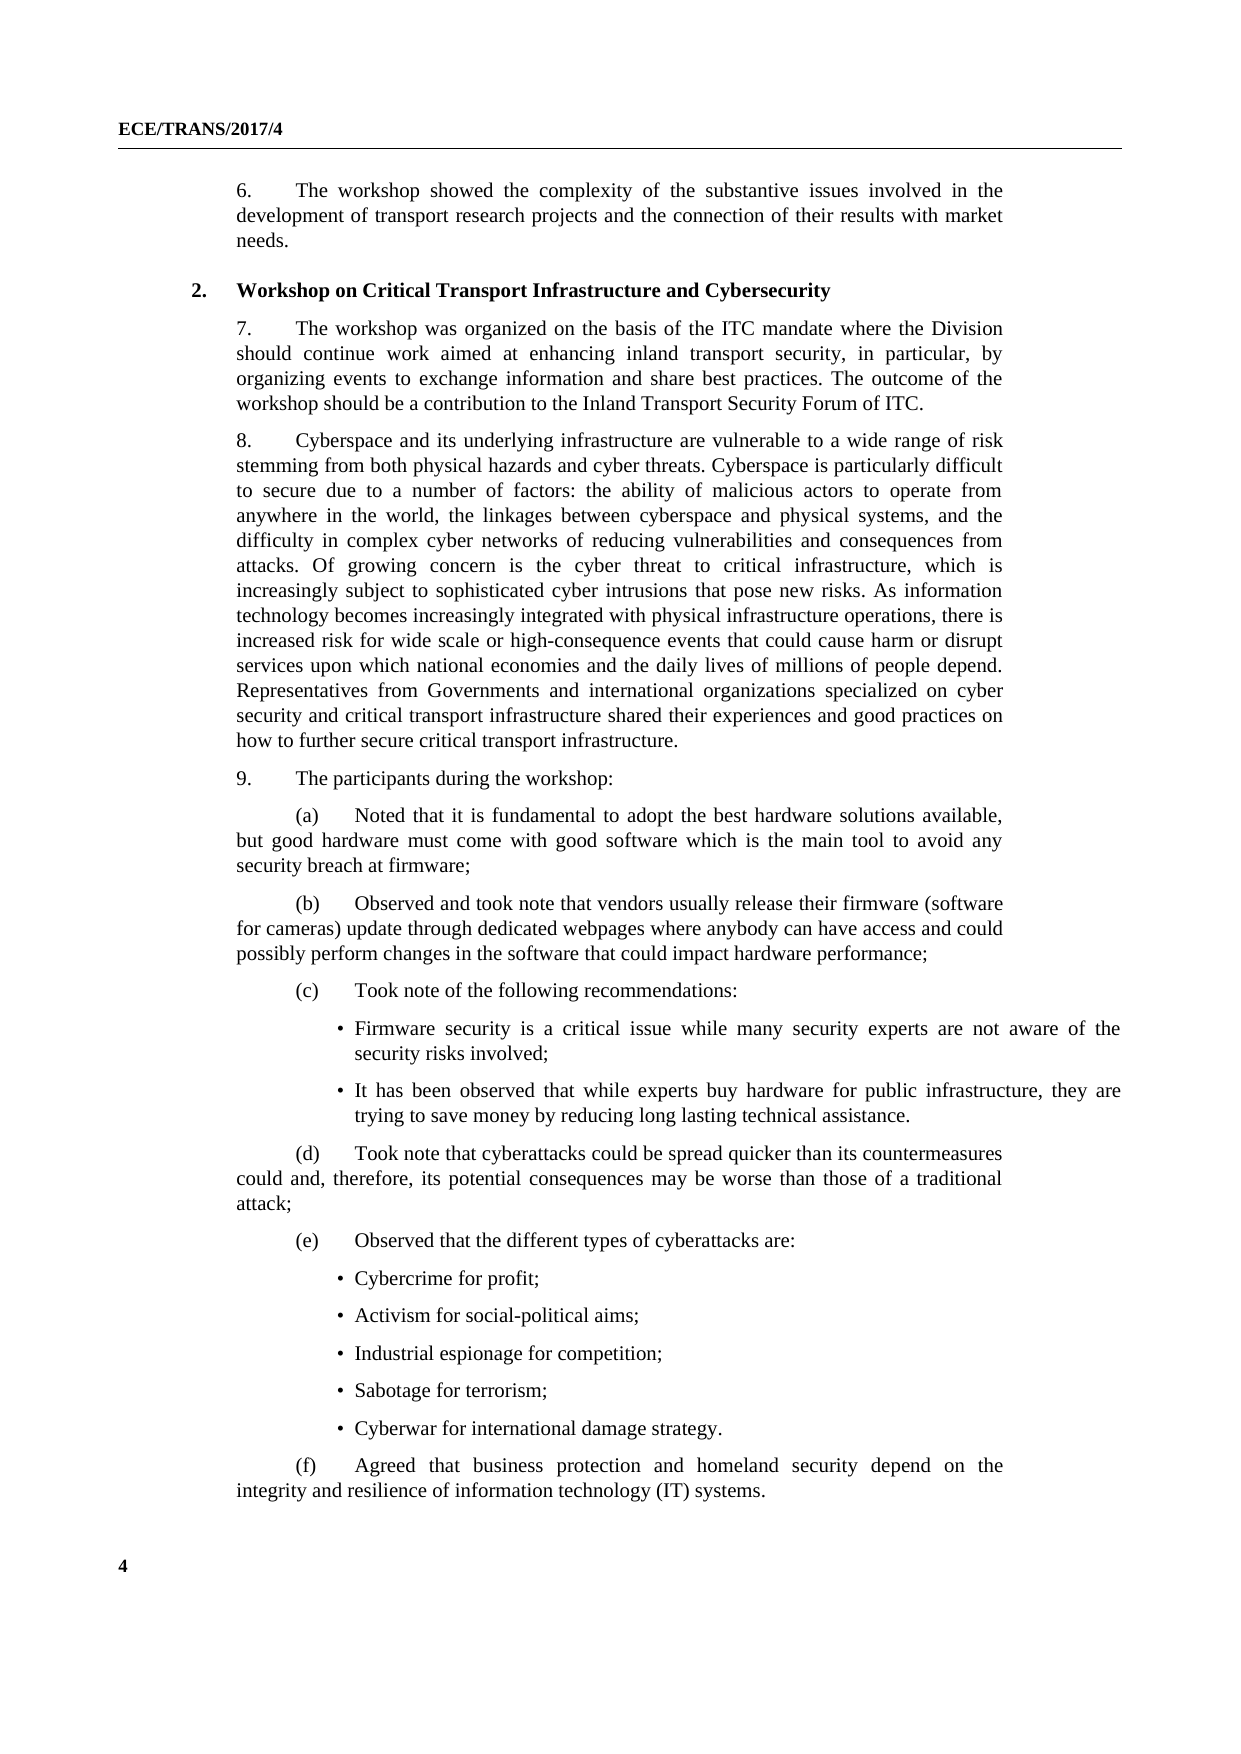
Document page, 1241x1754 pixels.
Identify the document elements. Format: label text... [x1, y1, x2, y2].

text (a) Noted that it is fundamental to adopt the best hardware solutions available, but good hardware must come with good software which is the main tool to avoid any security breach at firmware; [236, 802, 1004, 877]
text Cybercrime for profit; [337, 1265, 1122, 1290]
text (e) Observed that the different types of cyberattacks are: [236, 1227, 1004, 1252]
text 8. Cyberspace and its underlying infrastructure are vulnerable to a wide range of risk stemming from both physical hazards and cyber threats. Cyberspace is particularly difficult to secure due to a number of factors: the ability of malicious actors to operate from anywhere in the world, the linkages between cyberspace and physical systems, and the difficulty in complex cyber networks of reducing vulnerabilities and consequences from attacks. Of growing concern is the cyber threat to critical infrastructure, which is increasingly subject to sophisticated cyber intrusions that pose new risks. As information technology becomes increasingly integrated with physical infrastructure operations, there is increased risk for wide scale or high-consequence events that could cause harm or disrupt services upon which national economies and the daily lives of millions of people depend. Representatives from Governments and international organizations specialized on cyber security and critical transport infrastructure shared their experiences and good practices on how to further secure critical transport infrastructure. [236, 427, 1004, 752]
text It has been observed that while experts buy hardware for public infrastructure, they are trying to save money by reducing long lasting technical assistance. [337, 1077, 1122, 1127]
text Sabotage for terrorism; [337, 1377, 1122, 1402]
text Industrial espionage for competition; [337, 1340, 1122, 1365]
text (d) Took note that cyberattacks could be spread quicker than its countermeasures could and, therefore, its potential consequences may be worse than those of a traditional attack; [236, 1140, 1004, 1215]
text 6. The workshop showed the complexity of the substantive issues involved in the development of transport research projects and the connection of their results with market needs. [236, 177, 1004, 252]
text (f) Agreed that business protection and homeland security depend on the integrity and resilience of information technology (IT) systems. [236, 1452, 1004, 1502]
text Cyberwar for international damage strategy. [337, 1415, 1122, 1440]
text (b) Observed and took note that vendors usually release their firmware (software for cameras) update through dedicated webpages where anybody can have access and could possibly perform changes in the software that could impact hardware performance; [236, 890, 1004, 965]
text Activism for social-political aims; [337, 1302, 1122, 1327]
text (c) Took note of the following recommendations: [236, 977, 1004, 1002]
text Firmware security is a critical issue while many security experts are not aware of the security risks involved; [337, 1015, 1122, 1065]
text 2. Workshop on Critical Transport Infrastructure and Cybersecurity [118, 277, 1004, 302]
text 7. The workshop was organized on the basis of the ITC mandate where the Division should continue work aimed at enhancing inland transport security, in particular, by organizing events to exchange information and share best practices. The outcome of the workshop should be a contribution to the Inland Transport Security Forum of ITC. [236, 315, 1004, 415]
text 9. The participants during the workshop: [236, 765, 1004, 790]
